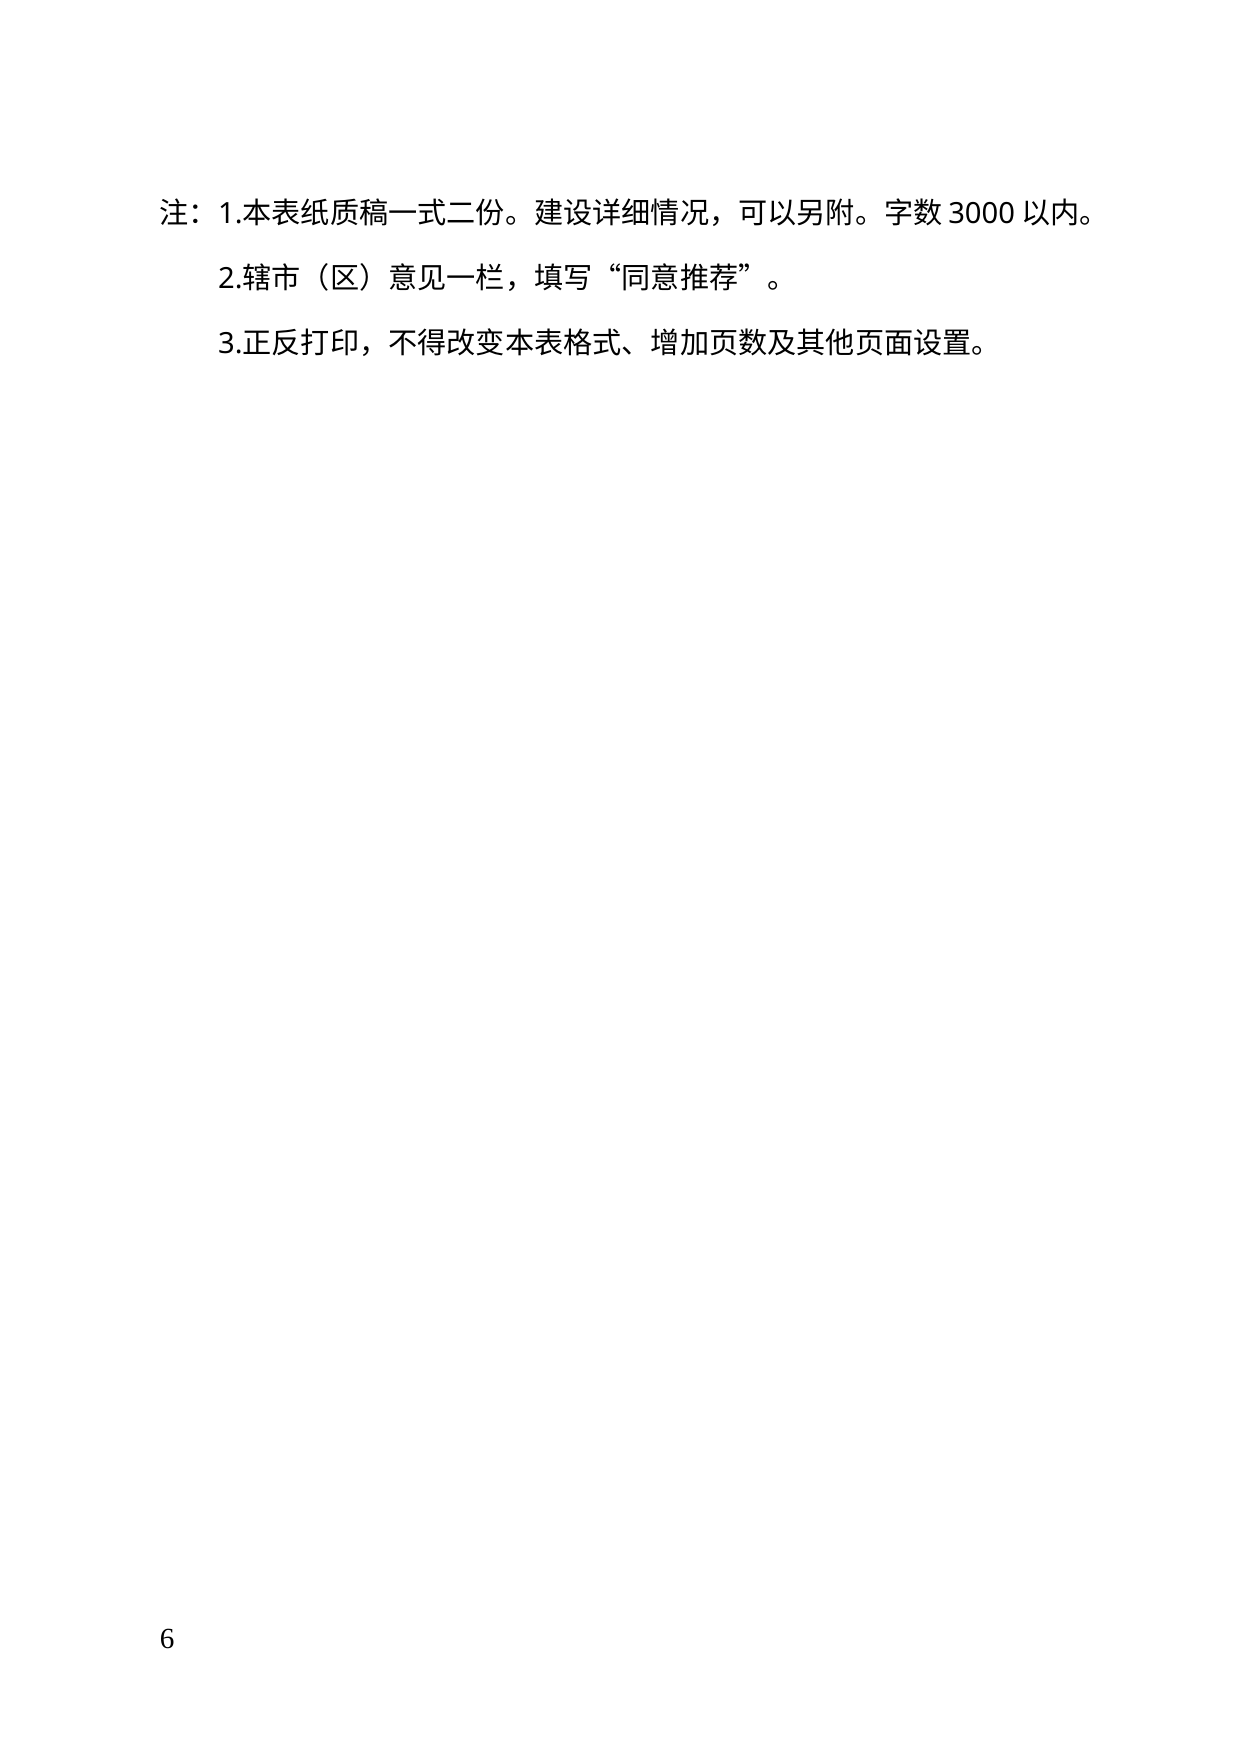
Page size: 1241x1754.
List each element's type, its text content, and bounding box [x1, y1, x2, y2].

text 3.正反打印，不得改变本表格式、增加页数及其他页面设置。 [159, 308, 1081, 373]
text 2.辖市（区）意见一栏，填写“同意推荐”。 [159, 243, 1081, 308]
text 注：1.本表纸质稿一式二份。建设详细情况，可以另附。字数3000以内。 [159, 178, 1081, 243]
